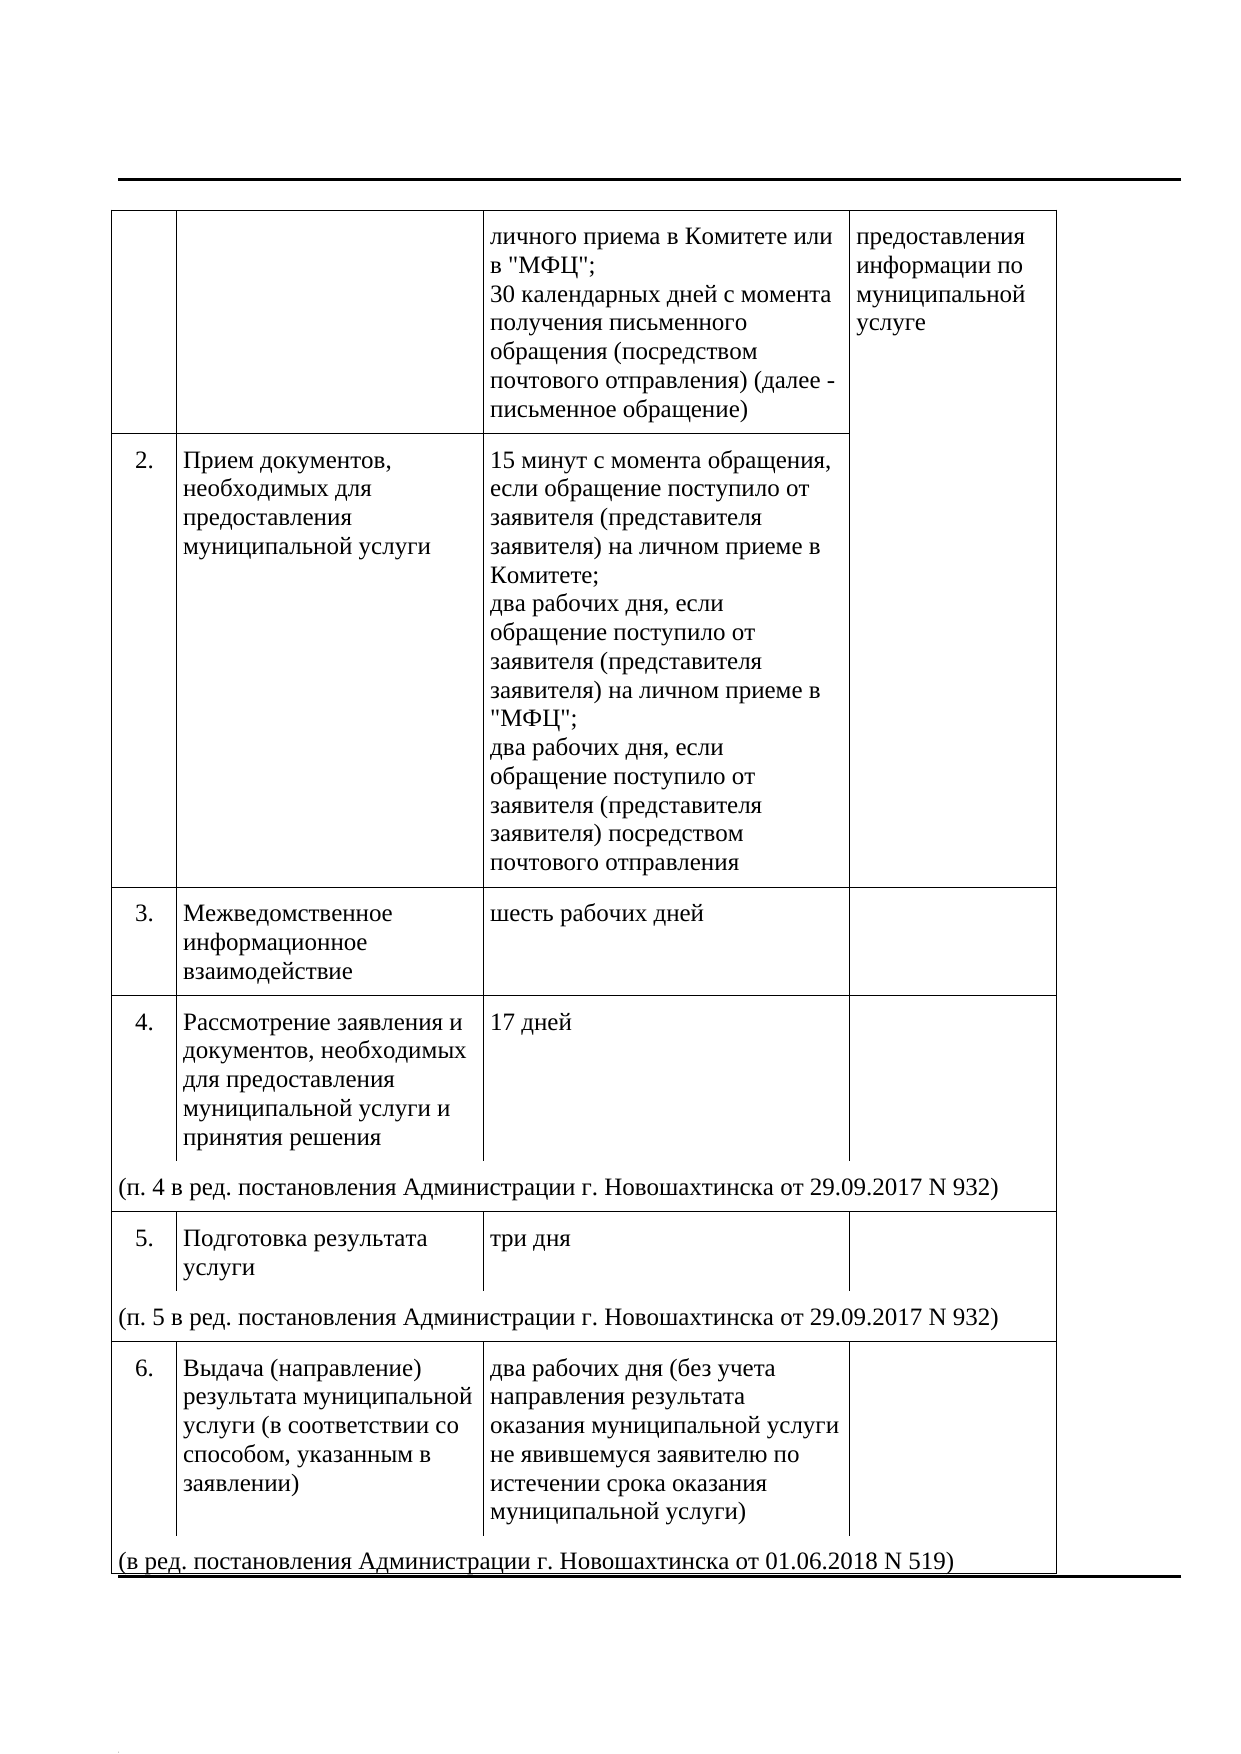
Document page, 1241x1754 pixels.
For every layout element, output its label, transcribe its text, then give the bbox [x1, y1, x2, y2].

table_cell Рассмотрение заявления и документов, необходимых для предоставления муниципальной услуги и принятия решения [177, 996, 483, 1161]
table_cell (п. 4 в ред. постановления Администрации г. Новошахтинска от 29.09.2017 N 932) [112, 1161, 1056, 1211]
table_cell [850, 1342, 1056, 1536]
table_cell [850, 1212, 1056, 1291]
table_cell [850, 888, 1056, 995]
table_cell Подготовка результата услуги [177, 1212, 483, 1291]
table_cell (п. 5 в ред. постановления Администрации г. Новошахтинска от 29.09.2017 N 932) [112, 1291, 1056, 1341]
table_cell 2. [112, 434, 176, 887]
table_cell Выдача (направление) результата муниципальной услуги (в соответствии со способом, указанным в заявлении) [177, 1342, 483, 1536]
table_cell 5. [112, 1212, 176, 1291]
table_cell Межведомственное информационное взаимодействие [177, 888, 483, 995]
table_cell шесть рабочих дней [484, 888, 849, 995]
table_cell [177, 211, 483, 433]
table_cell [850, 996, 1056, 1161]
table_cell два рабочих дня (без учета направления результата оказания муниципальной услуги не явившемуся заявителю по истечении срока оказания муниципальной услуги) [484, 1342, 849, 1536]
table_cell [484, 211, 849, 433]
table_cell три дня [484, 1212, 849, 1291]
table_cell 17 дней [484, 996, 849, 1161]
table_cell (в ред. постановления Администрации г. Новошахтинска от 01.06.2018 N 519) [112, 1536, 1056, 1573]
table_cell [850, 211, 1056, 887]
table_cell 4. [112, 996, 176, 1161]
table_cell 3. [112, 888, 176, 995]
table_cell Прием документов, необходимых для предоставления муниципальной услуги [177, 434, 483, 887]
table_cell 15 минут с момента обращения, если обращение поступило от заявителя (представителя заявителя) на личном приеме в Комитете; два рабочих дня, если обращение поступило от заявителя (представителя заявителя) на личном приеме в "МФЦ"; два рабочих дня, если обращение поступило от заявителя (представителя заявителя) посредством почтового отправления [484, 434, 849, 887]
table_cell 1. [112, 211, 176, 433]
table_cell 6. [112, 1342, 176, 1536]
